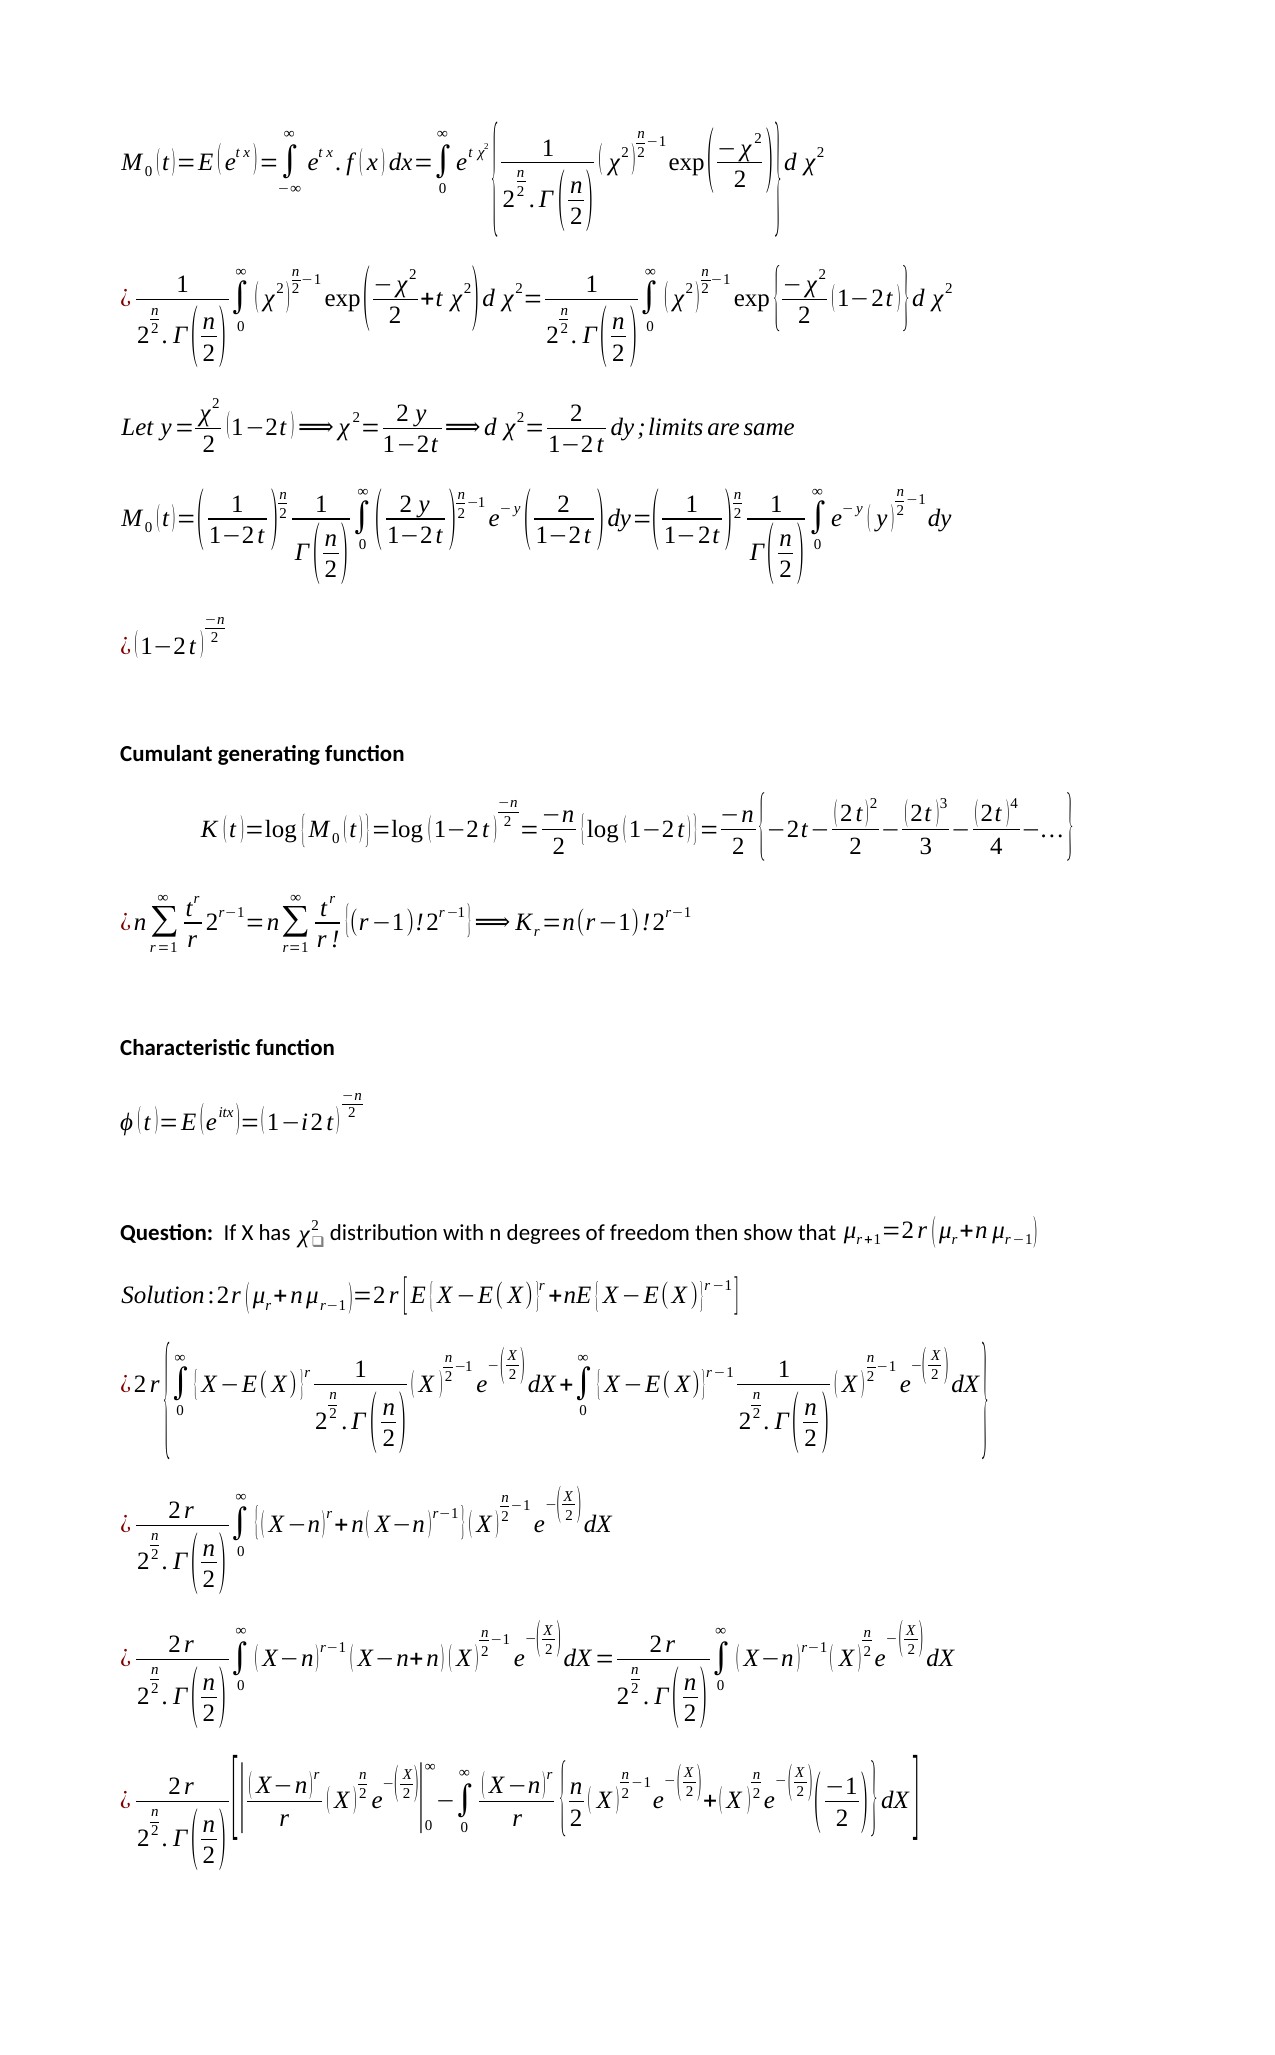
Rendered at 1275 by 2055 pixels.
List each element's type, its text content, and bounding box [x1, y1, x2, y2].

text Characteristic function [120, 1033, 1155, 1061]
text Cumulant generating function [120, 739, 1155, 767]
text Question: If X has distribution with n degrees of freedom then show that [120, 1214, 1155, 1249]
